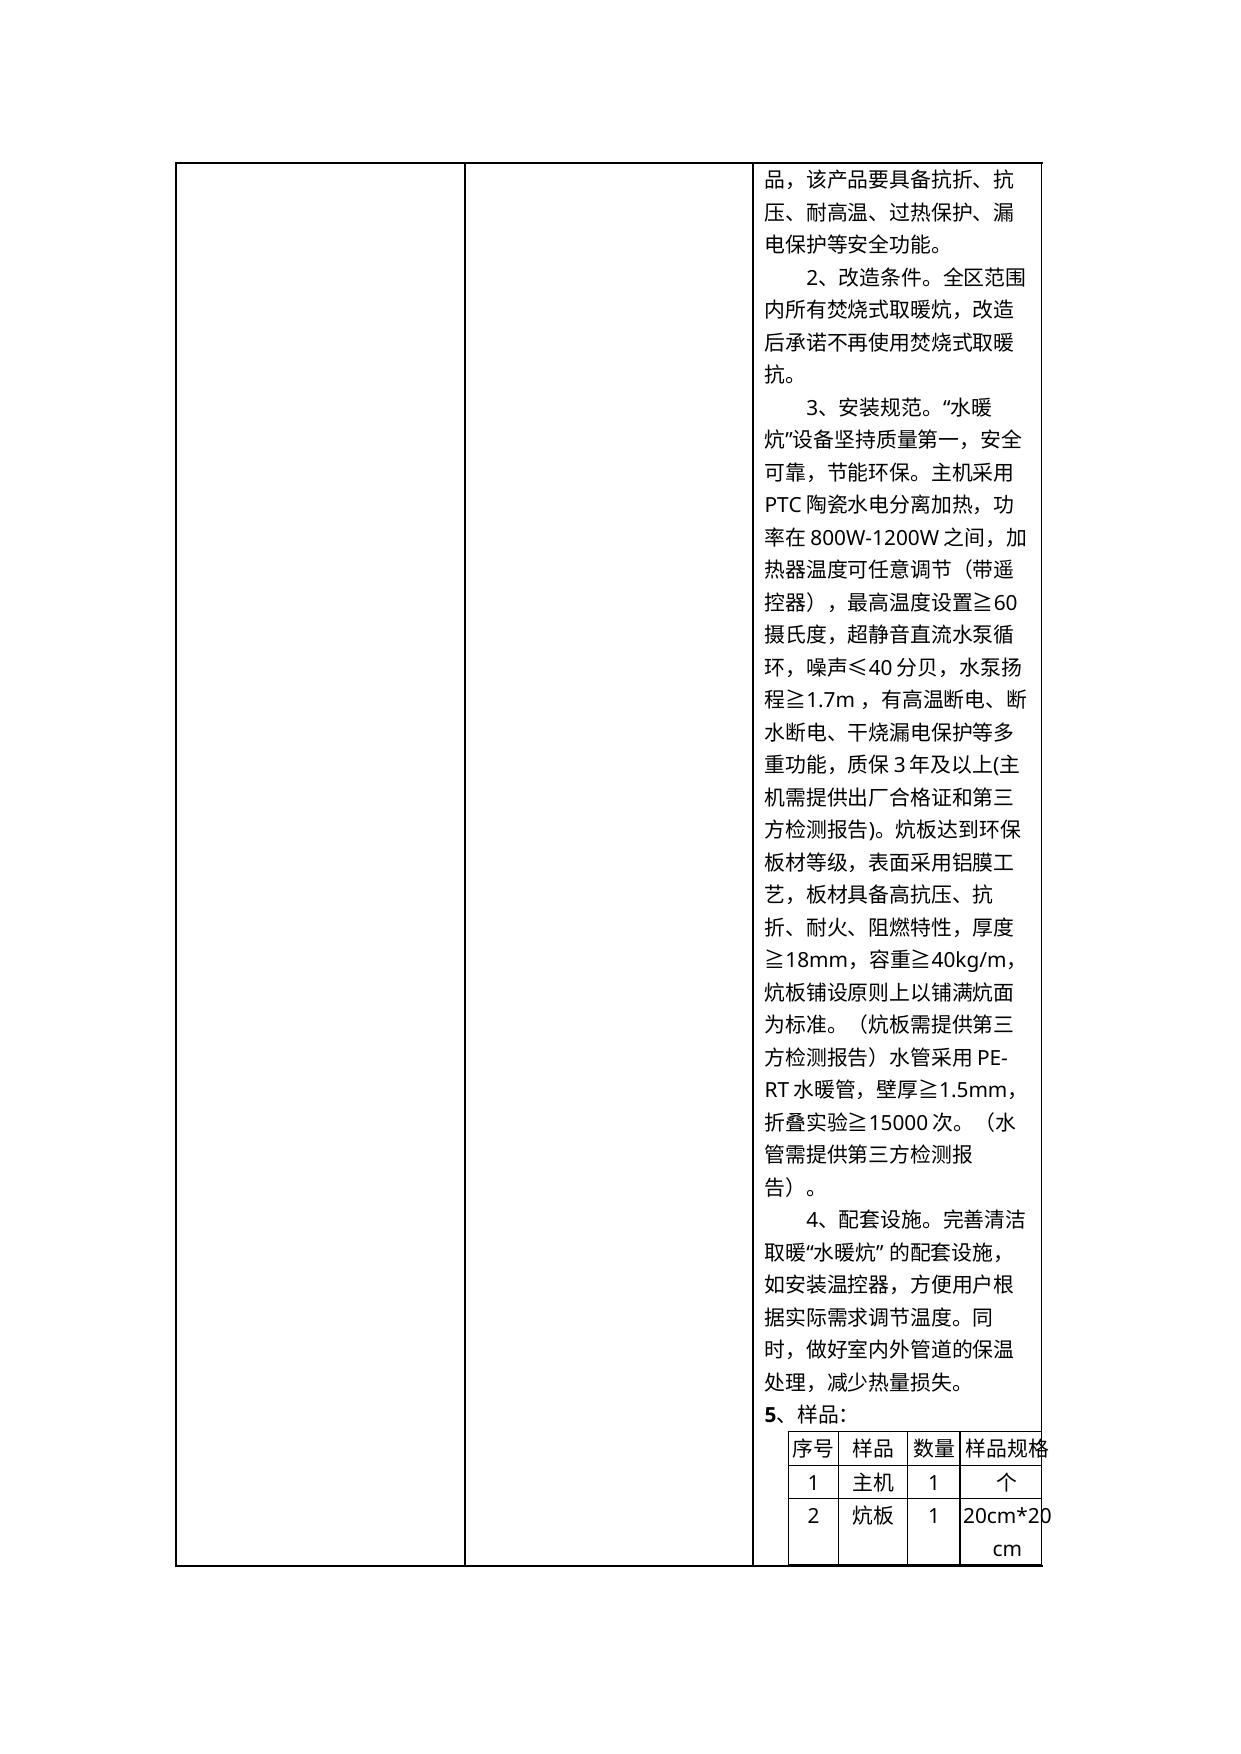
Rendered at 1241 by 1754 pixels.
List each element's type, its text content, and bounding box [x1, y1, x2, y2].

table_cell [754, 164, 1041, 1565]
table_cell [466, 164, 752, 1565]
table_cell 1 [177, 164, 464, 1565]
